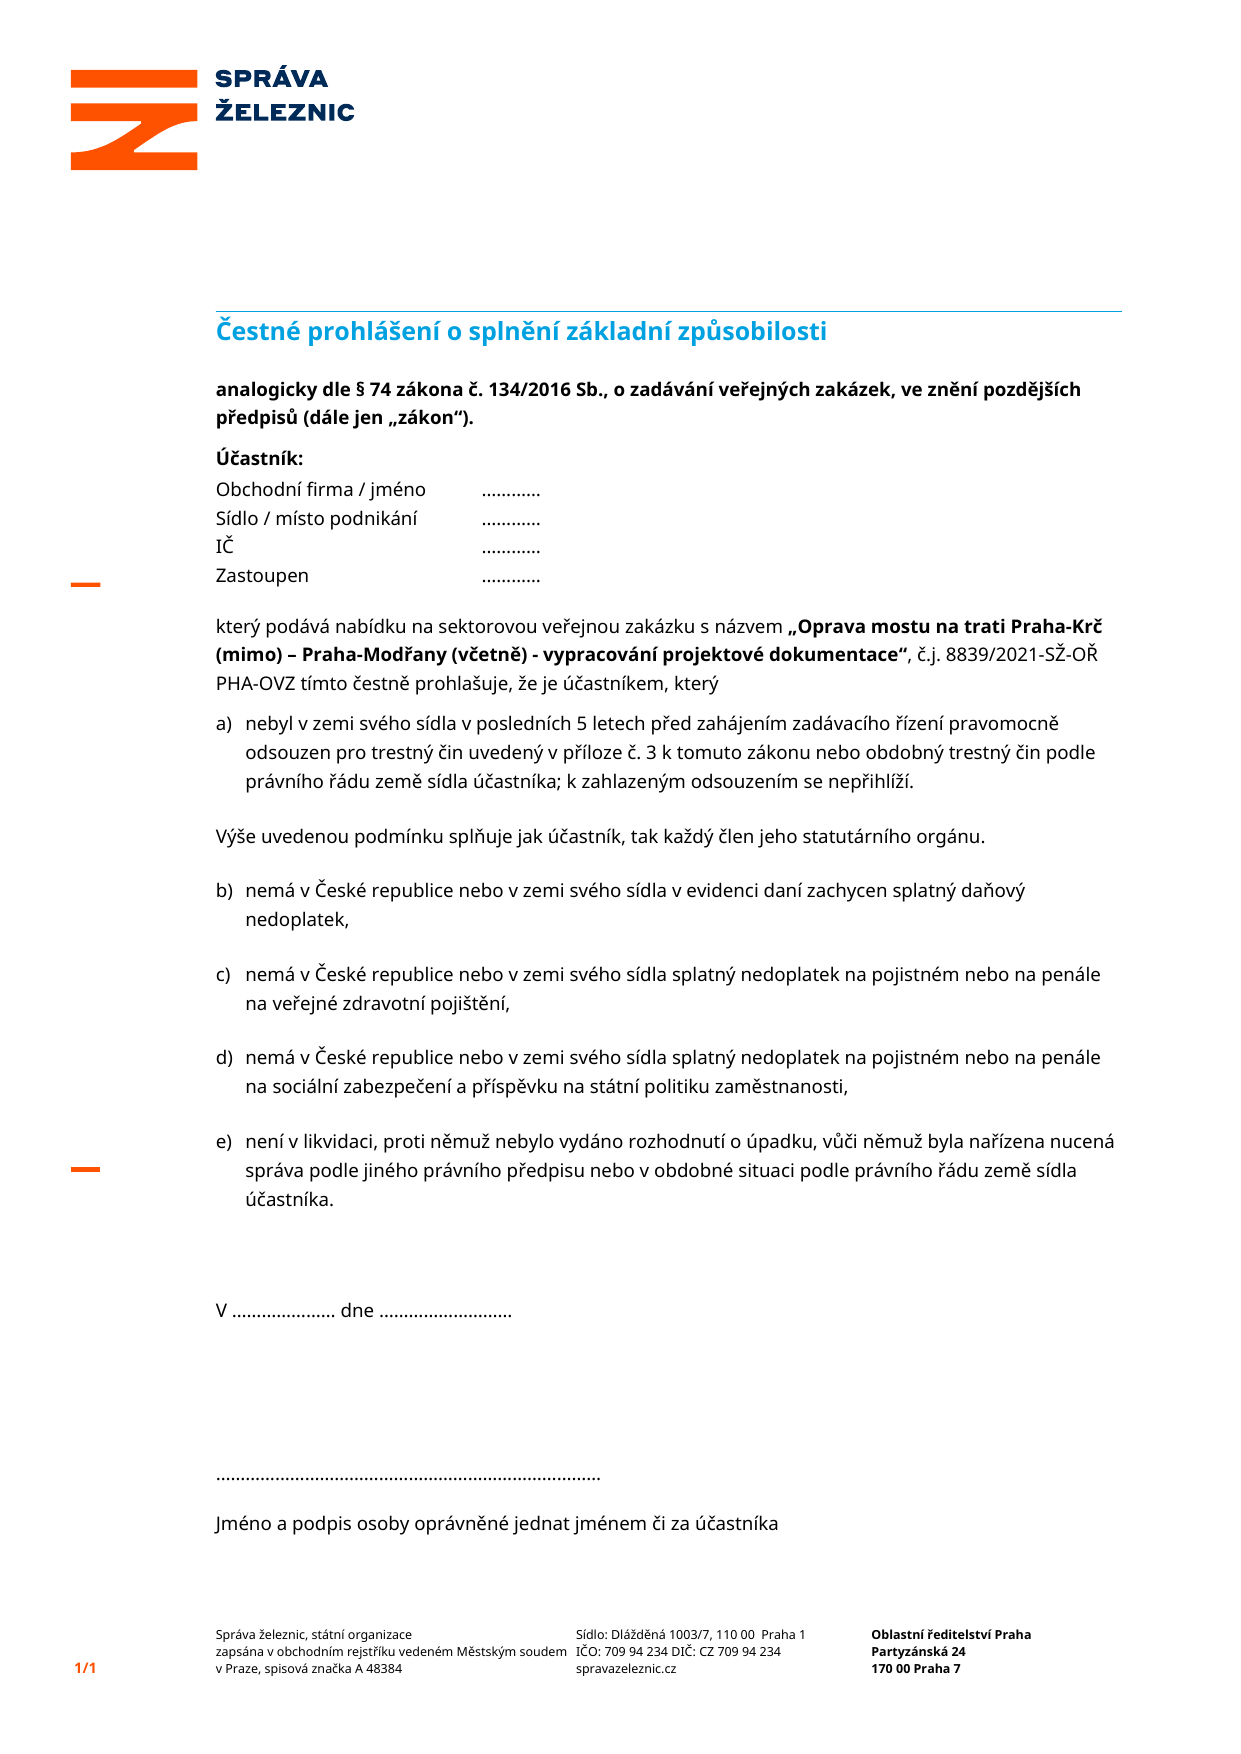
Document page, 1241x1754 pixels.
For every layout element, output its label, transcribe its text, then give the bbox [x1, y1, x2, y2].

text d) nemá v České republice nebo v zemi svého sídla splatný nedoplatek na pojistném nebo na penále na sociální zabezpečení a příspěvku na státní politiku zaměstnanosti, [216, 1044, 1122, 1099]
subtitle Čestné prohlášení o splnění základní způsobilosti [216, 312, 1122, 348]
text V ………………… dne ……………………… [216, 1294, 1121, 1323]
text Zastoupen ………… [216, 560, 1122, 589]
text c) nemá v České republice nebo v zemi svého sídla splatný nedoplatek na pojistném nebo na penále na veřejné zdravotní pojištění, [216, 961, 1122, 1016]
text Výše uvedenou podmínku splňuje jak účastník, tak každý člen jeho statutárního orgánu. [216, 823, 1122, 849]
text …………………………………………………………………… [216, 1456, 1121, 1486]
text e) není v likvidaci, proti němuž nebylo vydáno rozhodnutí o úpadku, vůči němuž byla nařízena nucená správa podle jiného právního předpisu nebo v obdobné situaci podle právního řádu země sídla účastníka. [216, 1128, 1122, 1212]
text a) nebyl v zemi svého sídla v posledních 5 letech před zahájením zadávacího řízení pravomocně odsouzen pro trestný čin uvedený v příloze č. 3 k tomuto zákonu nebo obdobný trestný čin podle právního řádu země sídla účastníka; k zahlazeným odsouzením se nepřihlíží. [216, 710, 1122, 794]
text IČ ………… [216, 531, 1122, 560]
text Jméno a podpis osoby oprávněné jednat jménem či za účastníka [216, 1511, 1122, 1536]
text který podává nabídku na sektorovou veřejnou zakázku s názvem „Oprava mostu na trati Praha-Krč (mimo) – Praha-Modřany (včetně) - vypracování projektové dokumentace“, č.j. 8839/2021-SŽ-OŘ PHA-OVZ tímto čestně prohlašuje, že je účastníkem, který [216, 614, 1122, 695]
subtitle Účastník: [216, 445, 1122, 470]
text b) nemá v České republice nebo v zemi svého sídla v evidenci daní zachycen splatný daňový nedoplatek, [216, 877, 1122, 932]
text Obchodní firma / jméno ………… [216, 473, 1122, 502]
subtitle analogicky dle § 74 zákona č. 134/2016 Sb., o zadávání veřejných zakázek, ve znění pozdějších předpisů (dále jen „zákon“). [216, 376, 1122, 430]
text Sídlo / místo podnikání ………… [216, 502, 1122, 531]
